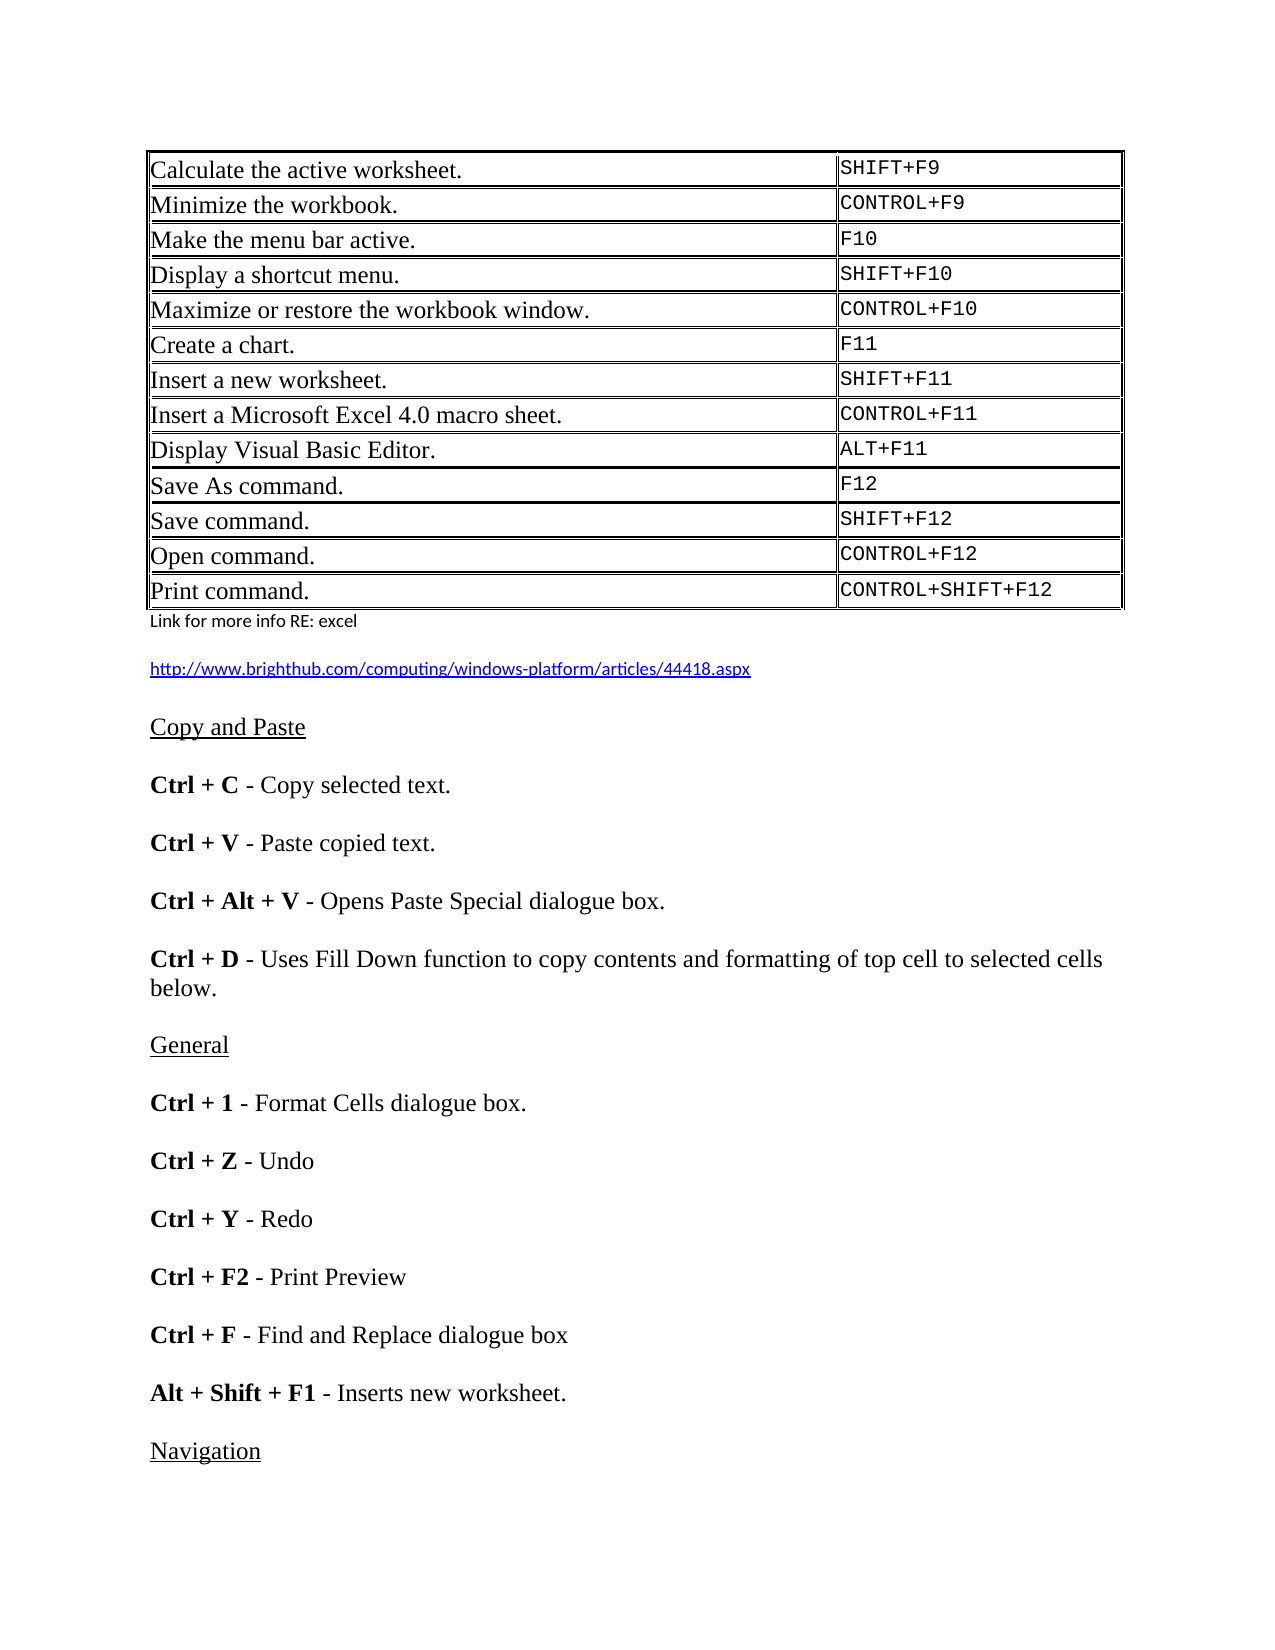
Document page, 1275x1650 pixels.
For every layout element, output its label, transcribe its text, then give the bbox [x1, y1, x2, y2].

table_cell Open command. [150, 536, 836, 571]
table_cell SHIFT+F10 [839, 255, 1122, 290]
text Ctrl + F - Find and Replace dialogue box [150, 1320, 1125, 1349]
text Ctrl + 1 - Format Cells dialogue box. [150, 1088, 1125, 1117]
text Ctrl + F2 - Print Preview [150, 1262, 1125, 1291]
text Ctrl + D - Uses Fill Down function to copy contents and formatting of top cell to selected cells below. [150, 944, 1125, 1001]
text General [150, 1031, 1125, 1059]
text Ctrl + Z - Undo [150, 1146, 1125, 1175]
table_cell CONTROL+F10 [839, 290, 1122, 326]
table_cell CONTROL+F11 [838, 396, 1123, 431]
table_cell Display Visual Basic Editor. [148, 431, 837, 466]
text Ctrl + Alt + V - Opens Paste Special dialogue box. [150, 886, 1125, 915]
table_cell SHIFT+F11 [838, 361, 1123, 396]
table_cell Insert a Microsoft Excel 4.0 macro sheet. [148, 396, 837, 431]
table_cell SHIFT+F9 [838, 153, 1121, 185]
table_cell Make the menu bar active. [150, 220, 836, 255]
table_cell SHIFT+F12 [839, 501, 1121, 536]
text Navigation [150, 1436, 1125, 1465]
text Link for more info RE: excel [150, 609, 1125, 632]
table_cell CONTROL+F9 [839, 185, 1122, 220]
table_cell F12 [839, 466, 1121, 501]
table_cell F10 [839, 220, 1122, 255]
text http://www.brighthub.com/computing/windows-platform/articles/44418.aspx [150, 657, 1125, 680]
text Alt + Shift + F1 - Inserts new worksheet. [150, 1378, 1125, 1407]
text Ctrl + C - Copy selected text. [150, 770, 1125, 799]
table_cell Print command. [150, 571, 836, 606]
table_cell Calculate the active worksheet. [150, 153, 837, 185]
table_cell CONTROL+SHIFT+F12 [839, 571, 1122, 606]
table_cell ALT+F11 [838, 431, 1123, 466]
table_cell Insert a new worksheet. [148, 361, 837, 396]
table_cell Maximize or restore the workbook window. [150, 290, 836, 326]
table_cell Minimize the workbook. [150, 185, 836, 220]
text Ctrl + Y - Redo [150, 1204, 1125, 1233]
text Ctrl + V - Paste copied text. [150, 828, 1125, 857]
table_cell CONTROL+F12 [839, 536, 1122, 571]
table_cell Save command. [150, 501, 836, 536]
table_cell Save As command. [150, 466, 836, 501]
table_cell Display a shortcut menu. [150, 255, 836, 290]
text Copy and Paste [150, 712, 1125, 741]
table_cell F11 [838, 326, 1123, 361]
table_cell Create a chart. [148, 326, 837, 361]
